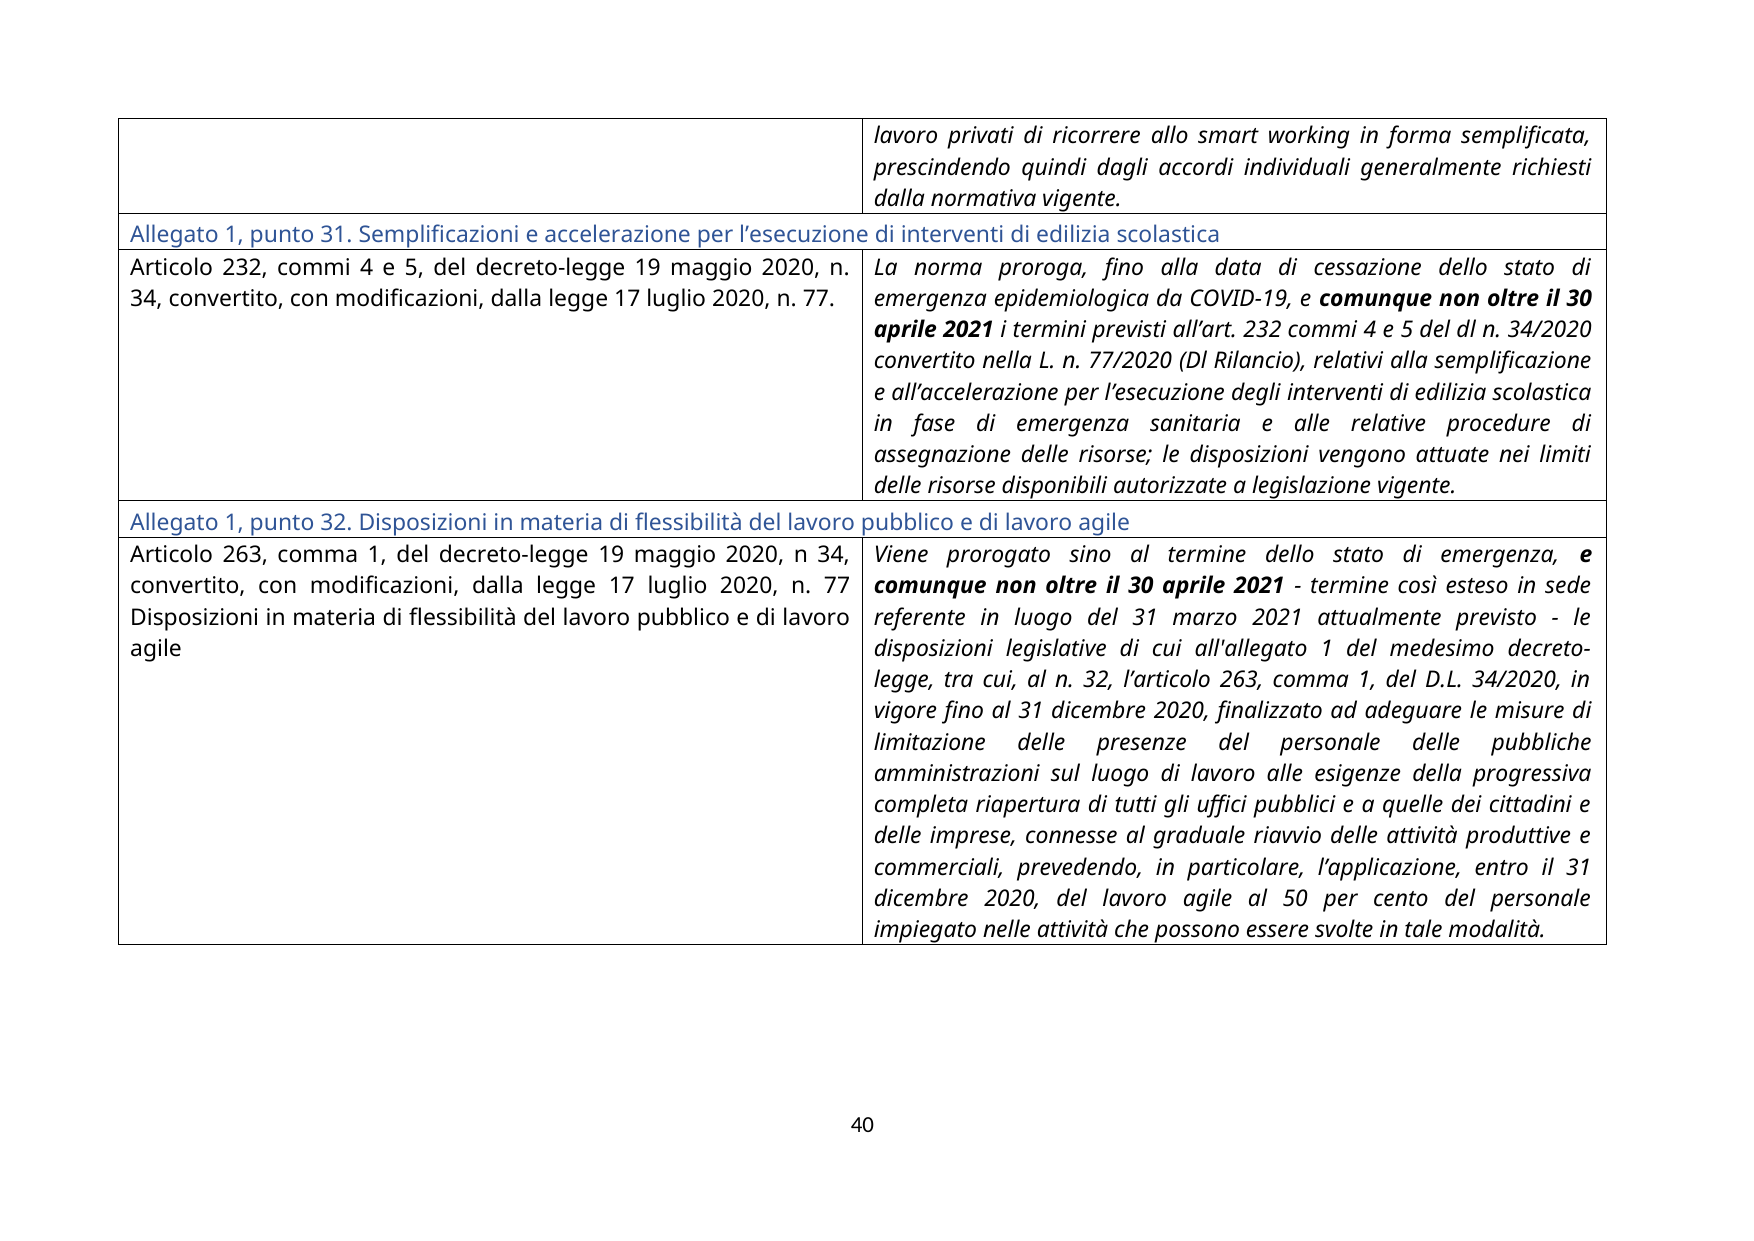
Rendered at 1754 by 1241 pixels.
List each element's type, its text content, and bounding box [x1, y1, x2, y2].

table_cell Allegato 1, punto 32. Disposizioni in materia di flessibilità del lavoro pubblico e di lavoro agile [119, 501, 1606, 537]
table_cell Viene prorogato sino al termine dello stato di emergenza, e comunque non oltre il 30 aprile 2021 - termine così esteso in sede referente in luogo del 31 marzo 2021 attualmente previsto - le disposizioni legislative di cui all'allegato 1 del medesimo decreto-legge, tra cui, al n. 32, l’articolo 263, comma 1, del D.L. 34/2020, in vigore fino al 31 dicembre 2020, finalizzato ad adeguare le misure di limitazione delle presenze del personale delle pubbliche amministrazioni sul luogo di lavoro alle esigenze della progressiva completa riapertura di tutti gli uffici pubblici e a quelle dei cittadini e delle imprese, connesse al graduale riavvio delle attività produttive e commerciali, prevedendo, in particolare, l’applicazione, entro il 31 dicembre 2020, del lavoro agile al 50 per cento del personale impiegato nelle attività che possono essere svolte in tale modalità. [863, 538, 1606, 944]
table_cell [863, 119, 1606, 213]
table_cell Articolo 263, comma 1, del decreto-legge 19 maggio 2020, n 34, convertito, con modificazioni, dalla legge 17 luglio 2020, n. 77 Disposizioni in materia di flessibilità del lavoro pubblico e di lavoro agile [119, 538, 862, 944]
table_cell Allegato 1, punto 31. Semplificazioni e accelerazione per l’esecuzione di interventi di edilizia scolastica [119, 214, 1606, 249]
table_cell Articolo 232, commi 4 e 5, del decreto-legge 19 maggio 2020, n. 34, convertito, con modificazioni, dalla legge 17 luglio 2020, n. 77. [119, 250, 862, 500]
table_cell La norma proroga, fino alla data di cessazione dello stato di emergenza epidemiologica da COVID-19, e comunque non oltre il 30 aprile 2021 i termini previsti all’art. 232 commi 4 e 5 del dl n. 34/2020 convertito nella L. n. 77/2020 (Dl Rilancio), relativi alla semplificazione e all’accelerazione per l’esecuzione degli interventi di edilizia scolastica in fase di emergenza sanitaria e alle relative procedure di assegnazione delle risorse; le disposizioni vengono attuate nei limiti delle risorse disponibili autorizzate a legislazione vigente. [863, 250, 1606, 500]
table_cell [119, 119, 862, 213]
